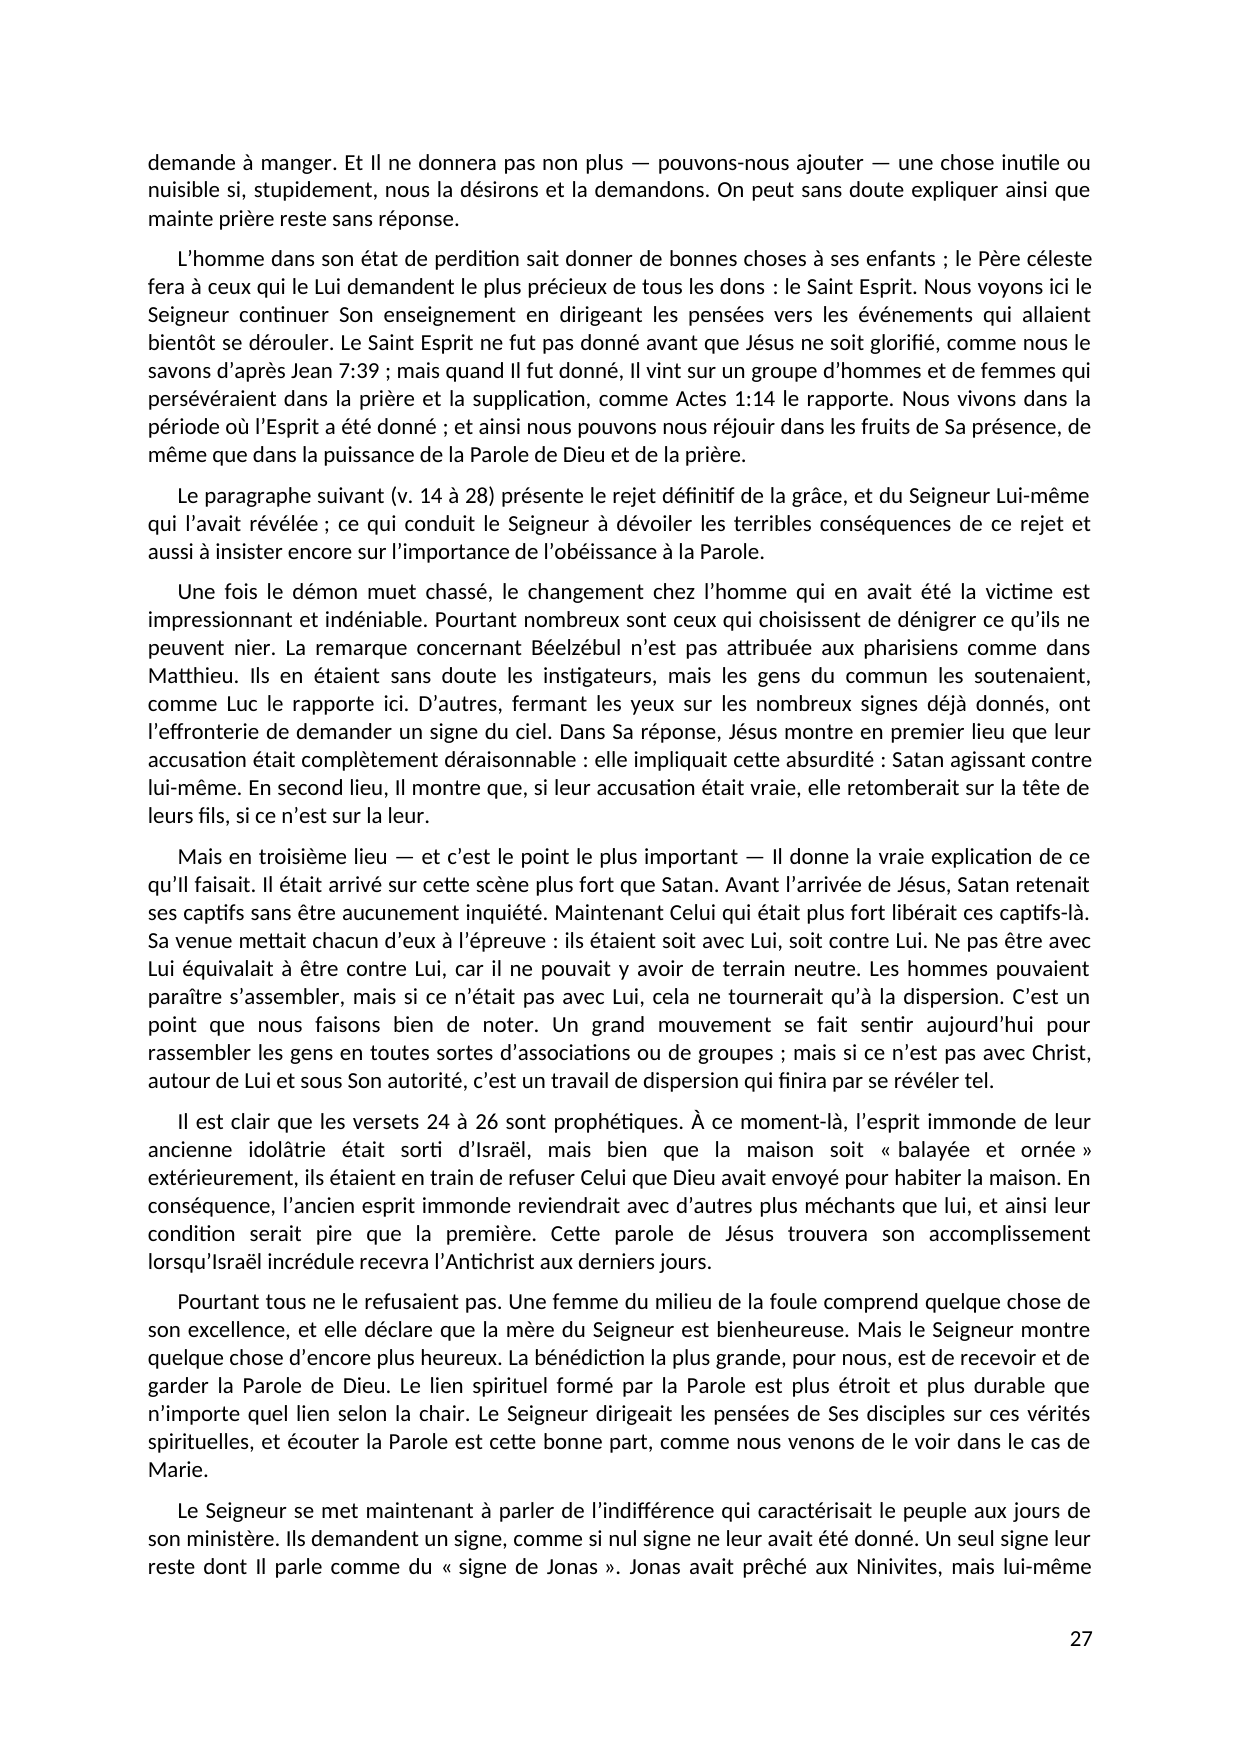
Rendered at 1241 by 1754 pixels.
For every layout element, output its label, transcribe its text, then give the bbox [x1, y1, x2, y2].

text L’homme dans son état de perdition sait donner de bonnes choses à ses enfants ; le Père céleste fera à ceux qui le Lui demandent le plus précieux de tous les dons : le Saint Esprit. Nous voyons ici le Seigneur continuer Son enseignement en dirigeant les pensées vers les événements qui allaient bientôt se dérouler. Le Saint Esprit ne fut pas donné avant que Jésus ne soit glorifié, comme nous le savons d’après Jean 7:39 ; mais quand Il fut donné, Il vint sur un groupe d’hommes et de femmes qui persévéraient dans la prière et la supplication, comme Actes 1:14 le rapporte. Nous vivons dans la période où l’Esprit a été donné ; et ainsi nous pouvons nous réjouir dans les fruits de Sa présence, de même que dans la puissance de la Parole de Dieu et de la prière. [148, 244, 1093, 468]
text Mais en troisième lieu — et c’est le point le plus important — Il donne la vraie explication de ce qu’Il faisait. Il était arrivé sur cette scène plus fort que Satan. Avant l’arrivée de Jésus, Satan retenait ses captifs sans être aucunement inquiété. Maintenant Celui qui était plus fort libérait ces captifs-là. Sa venue mettait chacun d’eux à l’épreuve : ils étaient soit avec Lui, soit contre Lui. Ne pas être avec Lui équivalait à être contre Lui, car il ne pouvait y avoir de terrain neutre. Les hommes pouvaient paraître s’assembler, mais si ce n’était pas avec Lui, cela ne tournerait qu’à la dispersion. C’est un point que nous faisons bien de noter. Un grand mouvement se fait sentir aujourd’hui pour rassembler les gens en toutes sortes d’associations ou de groupes ; mais si ce n’est pas avec Christ, autour de Lui et sous Son autorité, c’est un travail de dispersion qui finira par se révéler tel. [148, 842, 1093, 1094]
text Il est clair que les versets 24 à 26 sont prophétiques. À ce moment-là, l’esprit immonde de leur ancienne idolâtrie était sorti d’Israël, mais bien que la maison soit « balayée et ornée » extérieurement, ils étaient en train de refuser Celui que Dieu avait envoyé pour habiter la maison. En conséquence, l’ancien esprit immonde reviendrait avec d’autres plus méchants que lui, et ainsi leur condition serait pire que la première. Cette parole de Jésus trouvera son accomplissement lorsqu’Israël incrédule recevra l’Antichrist aux derniers jours. [148, 1107, 1093, 1275]
text Le paragraphe suivant (v. 14 à 28) présente le rejet définitif de la grâce, et du Seigneur Lui-même qui l’avait révélée ; ce qui conduit le Seigneur à dévoiler les terribles conséquences de ce rejet et aussi à insister encore sur l’importance de l’obéissance à la Parole. [148, 481, 1093, 565]
text Pourtant tous ne le refusaient pas. Une femme du milieu de la foule comprend quelque chose de son excellence, et elle déclare que la mère du Seigneur est bienheureuse. Mais le Seigneur montre quelque chose d’encore plus heureux. La bénédiction la plus grande, pour nous, est de recevoir et de garder la Parole de Dieu. Le lien spirituel formé par la Parole est plus étroit et plus durable que n’importe quel lien selon la chair. Le Seigneur dirigeait les pensées de Ses disciples sur ces vérités spirituelles, et écouter la Parole est cette bonne part, comme nous venons de le voir dans le cas de Marie. [148, 1287, 1093, 1483]
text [148, 148, 1093, 232]
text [148, 1496, 1093, 1580]
text Une fois le démon muet chassé, le changement chez l’homme qui en avait été la victime est impressionnant et indéniable. Pourtant nombreux sont ceux qui choisissent de dénigrer ce qu’ils ne peuvent nier. La remarque concernant Béelzébul n’est pas attribuée aux pharisiens comme dans Matthieu. Ils en étaient sans doute les instigateurs, mais les gens du commun les soutenaient, comme Luc le rapporte ici. D’autres, fermant les yeux sur les nombreux signes déjà donnés, ont l’effronterie de demander un signe du ciel. Dans Sa réponse, Jésus montre en premier lieu que leur accusation était complètement déraisonnable : elle impliquait cette absurdité : Satan agissant contre lui-même. En second lieu, Il montre que, si leur accusation était vraie, elle retomberait sur la tête de leurs fils, si ce n’est sur la leur. [148, 577, 1093, 829]
